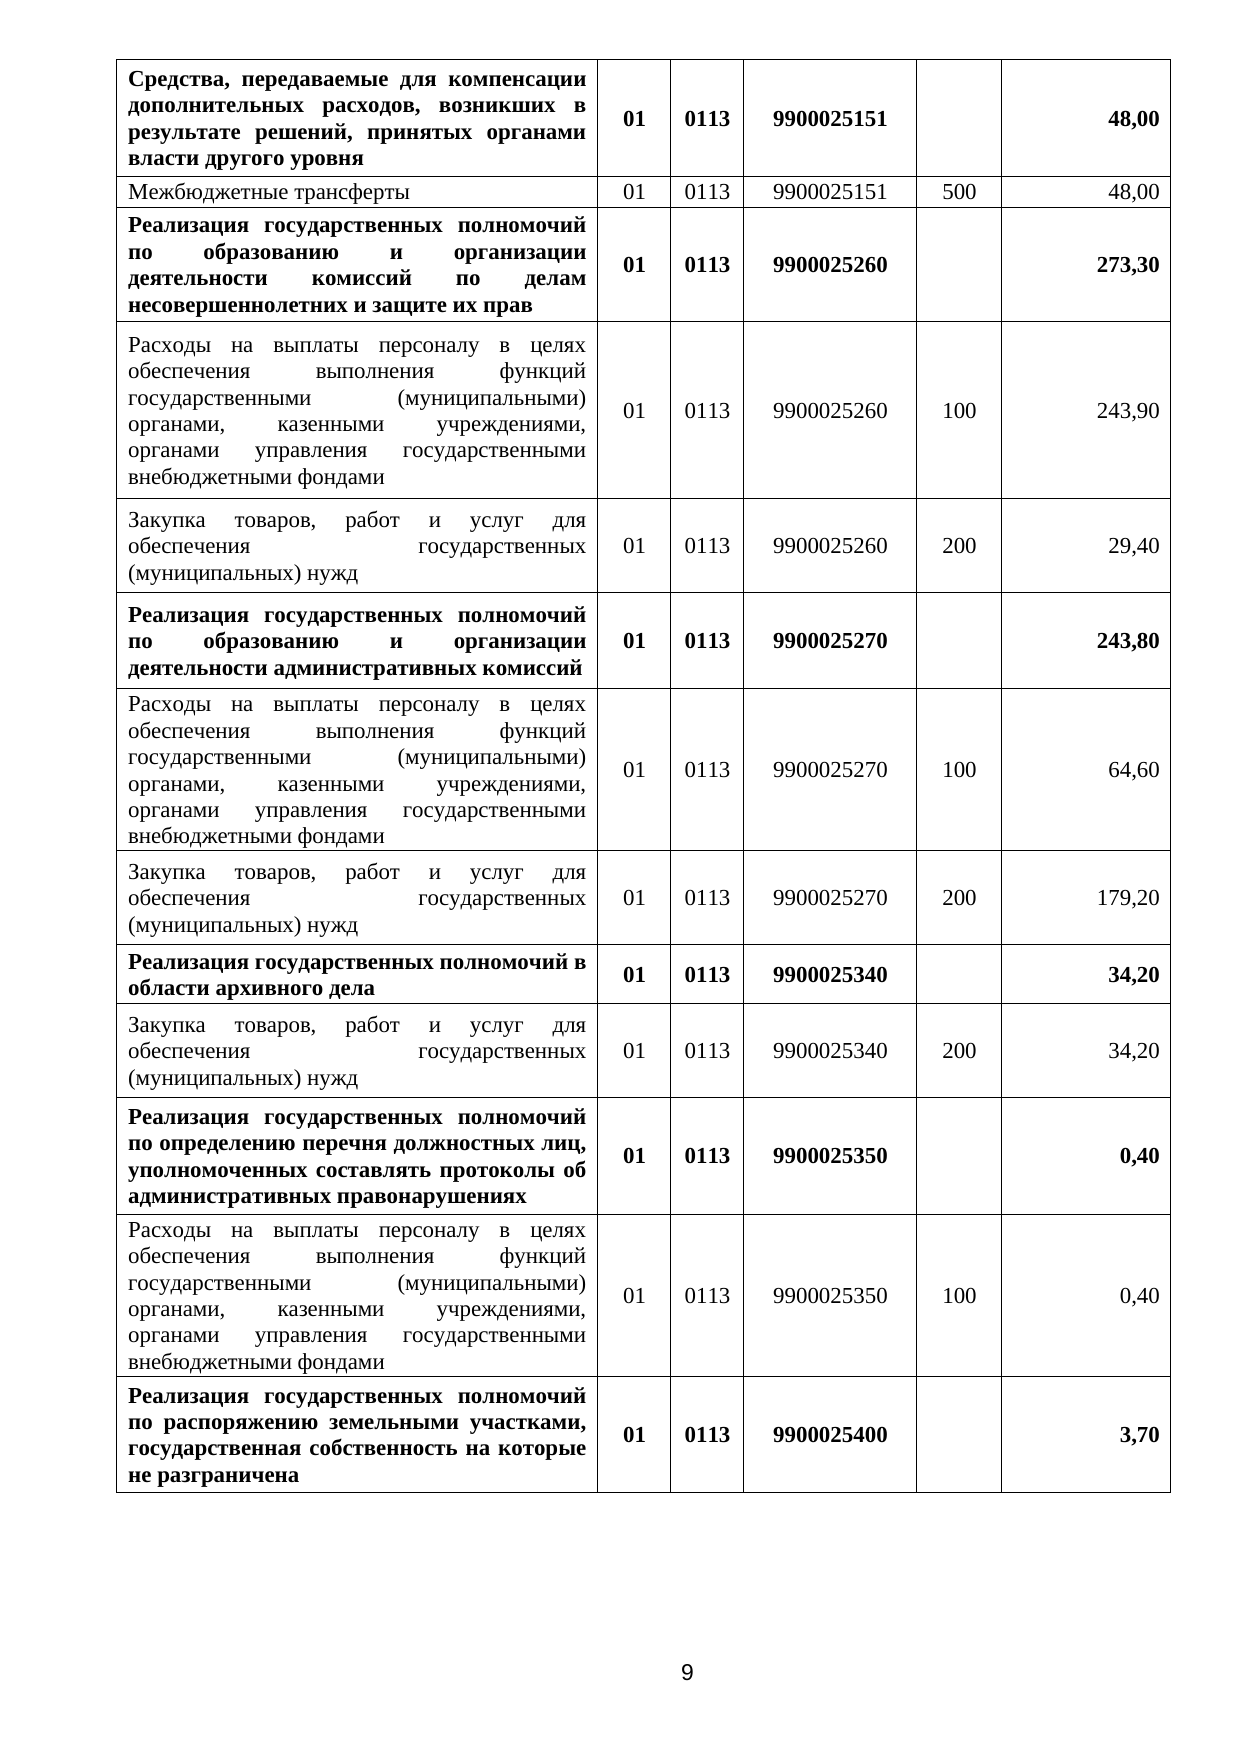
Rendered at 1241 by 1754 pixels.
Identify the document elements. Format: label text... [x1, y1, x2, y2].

table_cell 243,80 [1002, 593, 1170, 688]
table_cell 100 [917, 1215, 1001, 1376]
table_cell 0113 [671, 689, 743, 850]
table_cell Реализация государственных полномочий по образованию и организации деятельности комиссий по делам несовершеннолетних и защите их прав [117, 208, 597, 321]
table_cell Реализация государственных полномочий по распоряжению земельными участками, государственная собственность на которые не разграничена [117, 1377, 597, 1492]
table_cell 34,20 [1002, 1004, 1170, 1097]
table_cell [917, 1377, 1001, 1492]
table_cell 0113 [671, 60, 743, 176]
table_cell [917, 1098, 1001, 1213]
table_cell 01 [598, 945, 670, 1003]
table_cell 48,00 [1002, 60, 1170, 176]
table_cell 9900025260 [744, 499, 916, 592]
table_cell 01 [598, 689, 670, 850]
table_cell 01 [598, 499, 670, 592]
table_cell 0113 [671, 1215, 743, 1376]
table_cell 0113 [671, 322, 743, 498]
table_cell 9900025340 [744, 1004, 916, 1097]
table_cell 9900025270 [744, 689, 916, 850]
table_cell 3,70 [1002, 1377, 1170, 1492]
table_cell 9900025260 [744, 208, 916, 321]
table_cell 0113 [671, 499, 743, 592]
table_cell [917, 60, 1001, 176]
table_cell 179,20 [1002, 851, 1170, 944]
table_cell 0113 [671, 945, 743, 1003]
table_cell 200 [917, 1004, 1001, 1097]
table_cell 9900025151 [744, 177, 916, 207]
table_cell 0113 [671, 1098, 743, 1213]
table_cell 01 [598, 322, 670, 498]
table_cell [917, 593, 1001, 688]
table_cell 9900025270 [744, 851, 916, 944]
table_cell 0,40 [1002, 1098, 1170, 1213]
table_cell 01 [598, 1377, 670, 1492]
table_cell 01 [598, 851, 670, 944]
table_cell 01 [598, 1215, 670, 1376]
table_cell 9900025260 [744, 322, 916, 498]
table_cell 01 [598, 593, 670, 688]
table_cell 0113 [671, 851, 743, 944]
table_cell 9900025400 [744, 1377, 916, 1492]
table_cell 0113 [671, 208, 743, 321]
table_cell 0113 [671, 1377, 743, 1492]
table_cell Закупка товаров, работ и услуг для обеспечения государственных (муниципальных) нужд [117, 1004, 597, 1097]
table_cell 0113 [671, 593, 743, 688]
table_cell Средства, передаваемые для компенсации дополнительных расходов, возникших в результате решений, принятых органами власти другого уровня [117, 60, 597, 176]
table_cell 01 [598, 208, 670, 321]
table_cell 9900025350 [744, 1098, 916, 1213]
table_cell 9900025340 [744, 945, 916, 1003]
table_cell 01 [598, 1004, 670, 1097]
table_cell 48,00 [1002, 177, 1170, 207]
table_cell 29,40 [1002, 499, 1170, 592]
table_cell 200 [917, 851, 1001, 944]
table_cell 9900025350 [744, 1215, 916, 1376]
table_cell Закупка товаров, работ и услуг для обеспечения государственных (муниципальных) нужд [117, 499, 597, 592]
table_cell 0,40 [1002, 1215, 1170, 1376]
table_cell Межбюджетные трансферты [117, 177, 597, 207]
table_cell Реализация государственных полномочий в области архивного дела [117, 945, 597, 1003]
table_cell 100 [917, 322, 1001, 498]
table_cell Закупка товаров, работ и услуг для обеспечения государственных (муниципальных) нужд [117, 851, 597, 944]
table_cell 34,20 [1002, 945, 1170, 1003]
table_cell Реализация государственных полномочий по образованию и организации деятельности административных комиссий [117, 593, 597, 688]
table_cell Реализация государственных полномочий по определению перечня должностных лиц, уполномоченных составлять протоколы об административных правонарушениях [117, 1098, 597, 1213]
table_cell [917, 945, 1001, 1003]
table_cell 243,90 [1002, 322, 1170, 498]
table_cell 273,30 [1002, 208, 1170, 321]
table_cell [917, 208, 1001, 321]
table_cell 100 [917, 689, 1001, 850]
table_cell 200 [917, 499, 1001, 592]
table_cell 500 [917, 177, 1001, 207]
table_cell 0113 [671, 177, 743, 207]
table_cell 01 [598, 177, 670, 207]
table_cell 9900025270 [744, 593, 916, 688]
table_cell 0113 [671, 1004, 743, 1097]
table_cell 01 [598, 1098, 670, 1213]
table_cell 9900025151 [744, 60, 916, 176]
table_cell 64,60 [1002, 689, 1170, 850]
table_cell 01 [598, 60, 670, 176]
